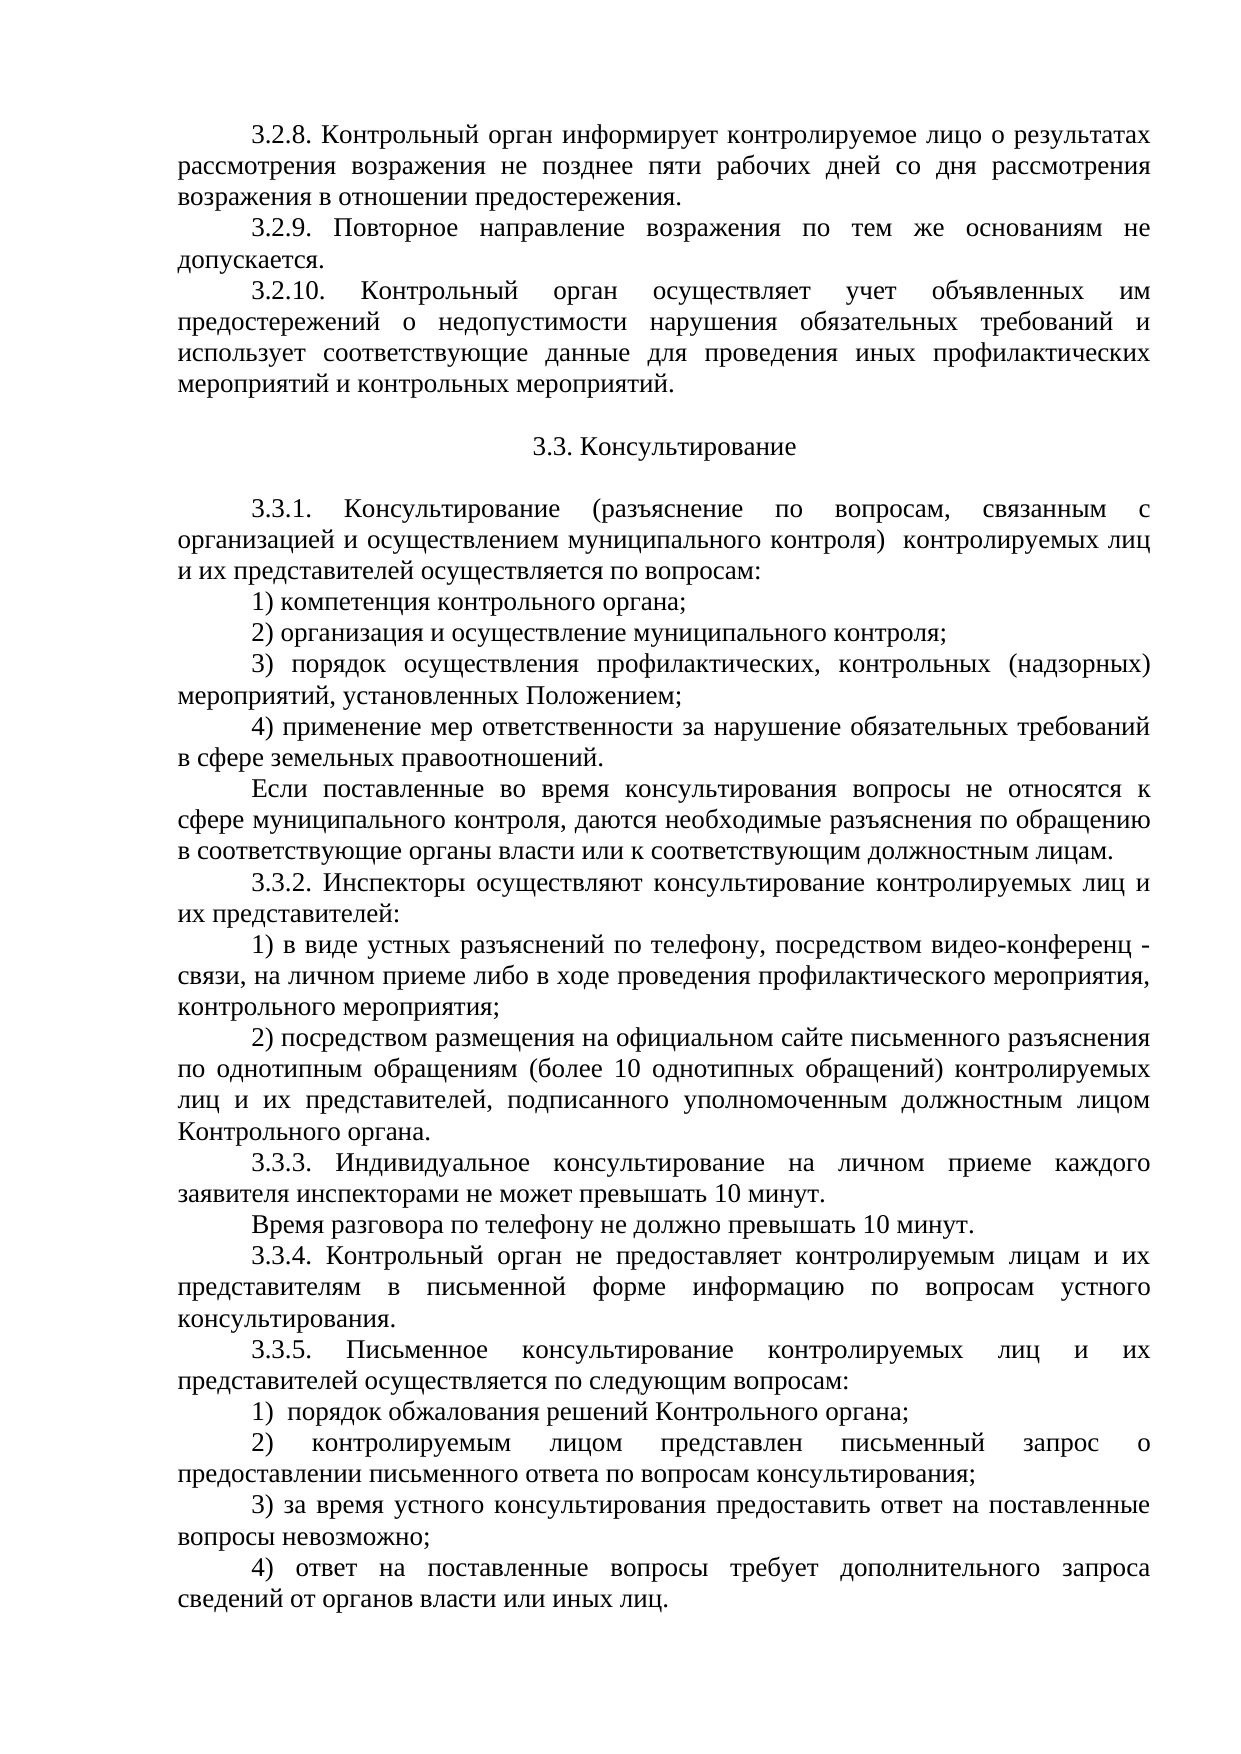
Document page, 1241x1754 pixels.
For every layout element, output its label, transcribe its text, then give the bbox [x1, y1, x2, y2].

text 3.3.1. Консультирование (разъяснение по вопросам, связанным с организацией и осуществлением муниципального контроля) контролируемых лиц и их представителей осуществляется по вопросам: [177, 492, 1152, 585]
text 3.2.8. Контрольный орган информирует контролируемое лицо о результатах рассмотрения возражения не позднее пяти рабочих дней со дня рассмотрения возражения в отношении предостережения. [177, 118, 1152, 212]
text 3.2.9. Повторное направление возражения по тем же основаниям не допускается. [177, 212, 1152, 274]
text 1) в виде устных разъяснений по телефону, посредством видео-конференц - связи, на личном приеме либо в ходе проведения профилактического мероприятия, контрольного мероприятия; [177, 928, 1152, 1021]
text 1) порядок обжалования решений Контрольного органа; [177, 1395, 1152, 1426]
text Если поставленные во время консультирования вопросы не относятся к сфере муниципального контроля, даются необходимые разъяснения по обращению в соответствующие органы власти или к соответствующим должностным лицам. [177, 772, 1152, 866]
text 4) применение мер ответственности за нарушение обязательных требований в сфере земельных правоотношений. [177, 710, 1152, 772]
text 3.3.3. Индивидуальное консультирование на личном приеме каждого заявителя инспекторами не может превышать 10 минут. [177, 1146, 1152, 1208]
text Время разговора по телефону не должно превышать 10 минут. [177, 1208, 1152, 1239]
text 1) компетенция контрольного органа; [177, 585, 1152, 616]
text 2) посредством размещения на официальном сайте письменного разъяснения по однотипным обращениям (более 10 однотипных обращений) контролируемых лиц и их представителей, подписанного уполномоченным должностным лицом Контрольного органа. [177, 1021, 1152, 1146]
text 3.3.2. Инспекторы осуществляют консультирование контролируемых лиц и их представителей: [177, 866, 1152, 928]
text 4) ответ на поставленные вопросы требует дополнительного запроса сведений от органов власти или иных лиц. [177, 1551, 1152, 1613]
text 3) за время устного консультирования предоставить ответ на поставленные вопросы невозможно; [177, 1488, 1152, 1551]
text 3) порядок осуществления профилактических, контрольных (надзорных) мероприятий, установленных Положением; [177, 648, 1152, 710]
text 3.3.5. Письменное консультирование контролируемых лиц и их представителей осуществляется по следующим вопросам: [177, 1333, 1152, 1395]
text 2) организация и осуществление муниципального контроля; [177, 616, 1152, 648]
text 2) контролируемым лицом представлен письменный запрос о предоставлении письменного ответа по вопросам консультирования; [177, 1426, 1152, 1488]
text 3.3.4. Контрольный орган не предоставляет контролируемым лицам и их представителям в письменной форме информацию по вопросам устного консультирования. [177, 1239, 1152, 1333]
text 3.2.10. Контрольный орган осуществляет учет объявленных им предостережений о недопустимости нарушения обязательных требований и использует соответствующие данные для проведения иных профилактических мероприятий и контрольных мероприятий. [177, 274, 1152, 398]
text 3.3. Консультирование [177, 429, 1152, 461]
